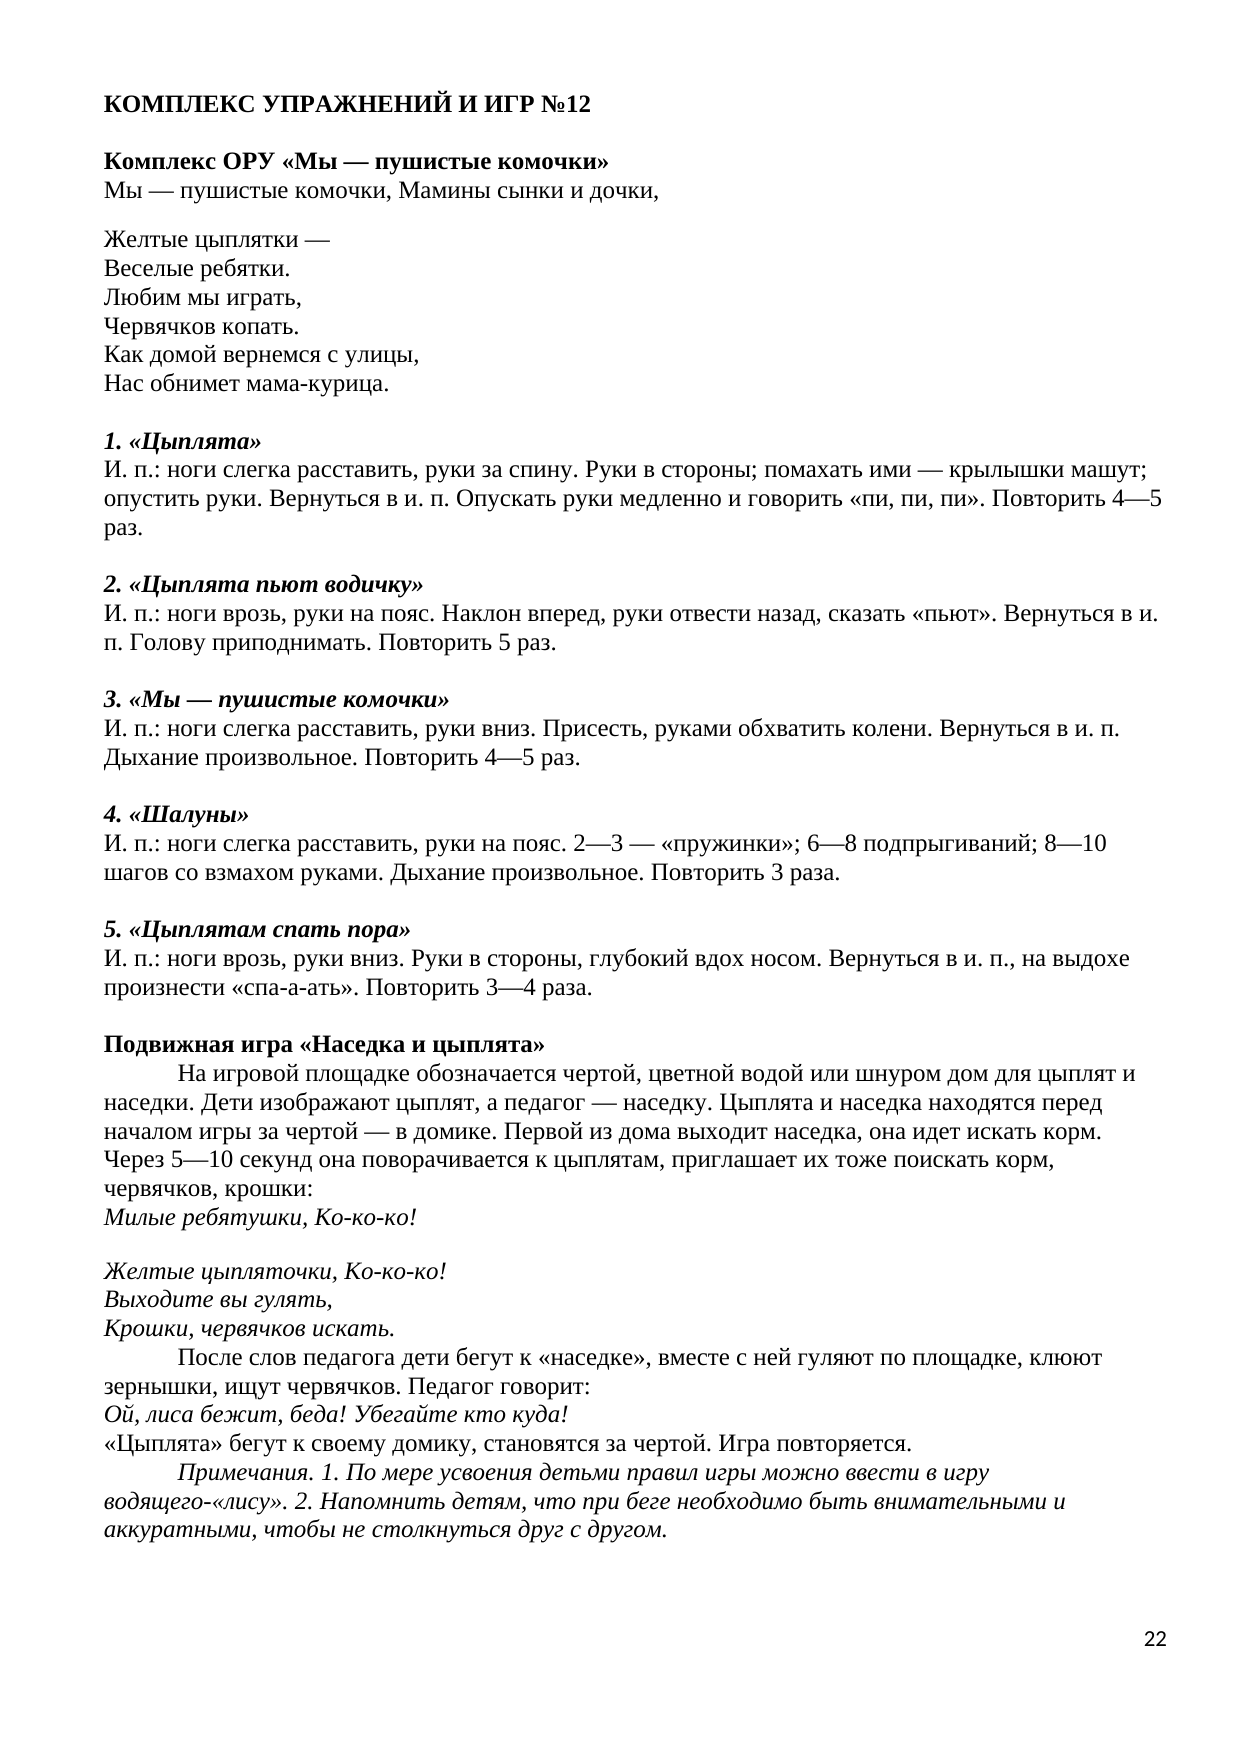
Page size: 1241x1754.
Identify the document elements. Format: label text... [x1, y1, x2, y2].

text Желтые цыплятки — [103, 224, 1167, 253]
text Подвижная игра «Наседка и цыплята» [103, 1029, 1167, 1058]
text Крошки, червячков искать. [103, 1313, 1167, 1342]
text Милые ребятушки, Ко-ко-ко! [103, 1202, 1167, 1231]
text Желтые цыпляточки, Ко-ко-ко! [103, 1256, 1167, 1284]
text После слов педагога дети бегут к «наседке», вместе с ней гуляют по площадке, клюют зернышки, ищут червячков. Педагог говорит: [103, 1342, 1167, 1399]
text КОМПЛЕКС УПРАЖНЕНИЙ И ИГР №12 [103, 89, 1167, 117]
text Ой, лиса бежит, беда! Убегайте кто куда! [103, 1399, 1167, 1428]
text 4. «Шалуны» [103, 799, 1167, 828]
text Нас обнимет мама-курица. [103, 368, 1167, 397]
text И. п.: ноги врозь, руки вниз. Руки в стороны, глубокий вдох носом. Вернуться в и. п., на выдохе произнести «спа-а-ать». Повторить 3—4 раза. [103, 943, 1167, 1001]
text 1. «Цыплята» [103, 426, 1167, 454]
text И. п.: ноги врозь, руки на пояс. Наклон вперед, руки отвести назад, сказать «пьют». Вернуться в и. п. Голову приподнимать. Повторить 5 раз. [103, 598, 1167, 656]
text Червячков копать. [103, 311, 1167, 339]
text Примечания. 1. По мере усвоения детьми правил игры можно ввести в игру водящего-«лису». 2. Напомнить детям, что при беге необходимо быть внимательными и аккуратными, чтобы не столкнуться друг с другом. [103, 1457, 1167, 1543]
text Выходите вы гулять, [103, 1284, 1167, 1313]
text И. п.: ноги слегка расставить, руки вниз. Присесть, руками обхватить колени. Вернуться в и. п. Дыхание произвольное. Повторить 4—5 раз. [103, 713, 1167, 771]
text Как домой вернемся с улицы, [103, 339, 1167, 368]
text Веселые ребятки. [103, 253, 1167, 282]
text Мы — пушистые комочки, Мамины сынки и дочки, [103, 175, 1167, 204]
text И. п.: ноги слегка расставить, руки на пояс. 2—3 — «пружинки»; 6—8 подпрыгиваний; 8—10 шагов со взмахом руками. Дыхание произвольное. Повторить 3 раза. [103, 828, 1167, 886]
text 2. «Цыплята пьют водичку» [103, 569, 1167, 598]
text «Цыплята» бегут к своему домику, становятся за чертой. Игра повторяется. [103, 1428, 1167, 1457]
text 5. «Цыплятам спать пора» [103, 914, 1167, 943]
text 3. «Мы — пушистые комочки» [103, 684, 1167, 713]
text На игровой площадке обозначается чертой, цветной водой или шнуром дом для цыплят и наседки. Дети изображают цыплят, а педагог — наседку. Цыплята и наседка находятся перед началом игры за чертой — в домике. Первой из дома выходит наседка, она идет искать корм. Через 5—10 секунд она поворачивается к цыплятам, приглашает их тоже поискать корм, червячков, крошки: [103, 1058, 1167, 1202]
text Комплекс ОРУ «Мы — пушистые комочки» [103, 146, 1167, 175]
text Любим мы играть, [103, 282, 1167, 311]
text И. п.: ноги слегка расставить, руки за спину. Руки в стороны; помахать ими — крылышки машут; опустить руки. Вернуться в и. п. Опускать руки медленно и говорить «пи, пи, пи». Повторить 4—5 раз. [103, 454, 1167, 541]
